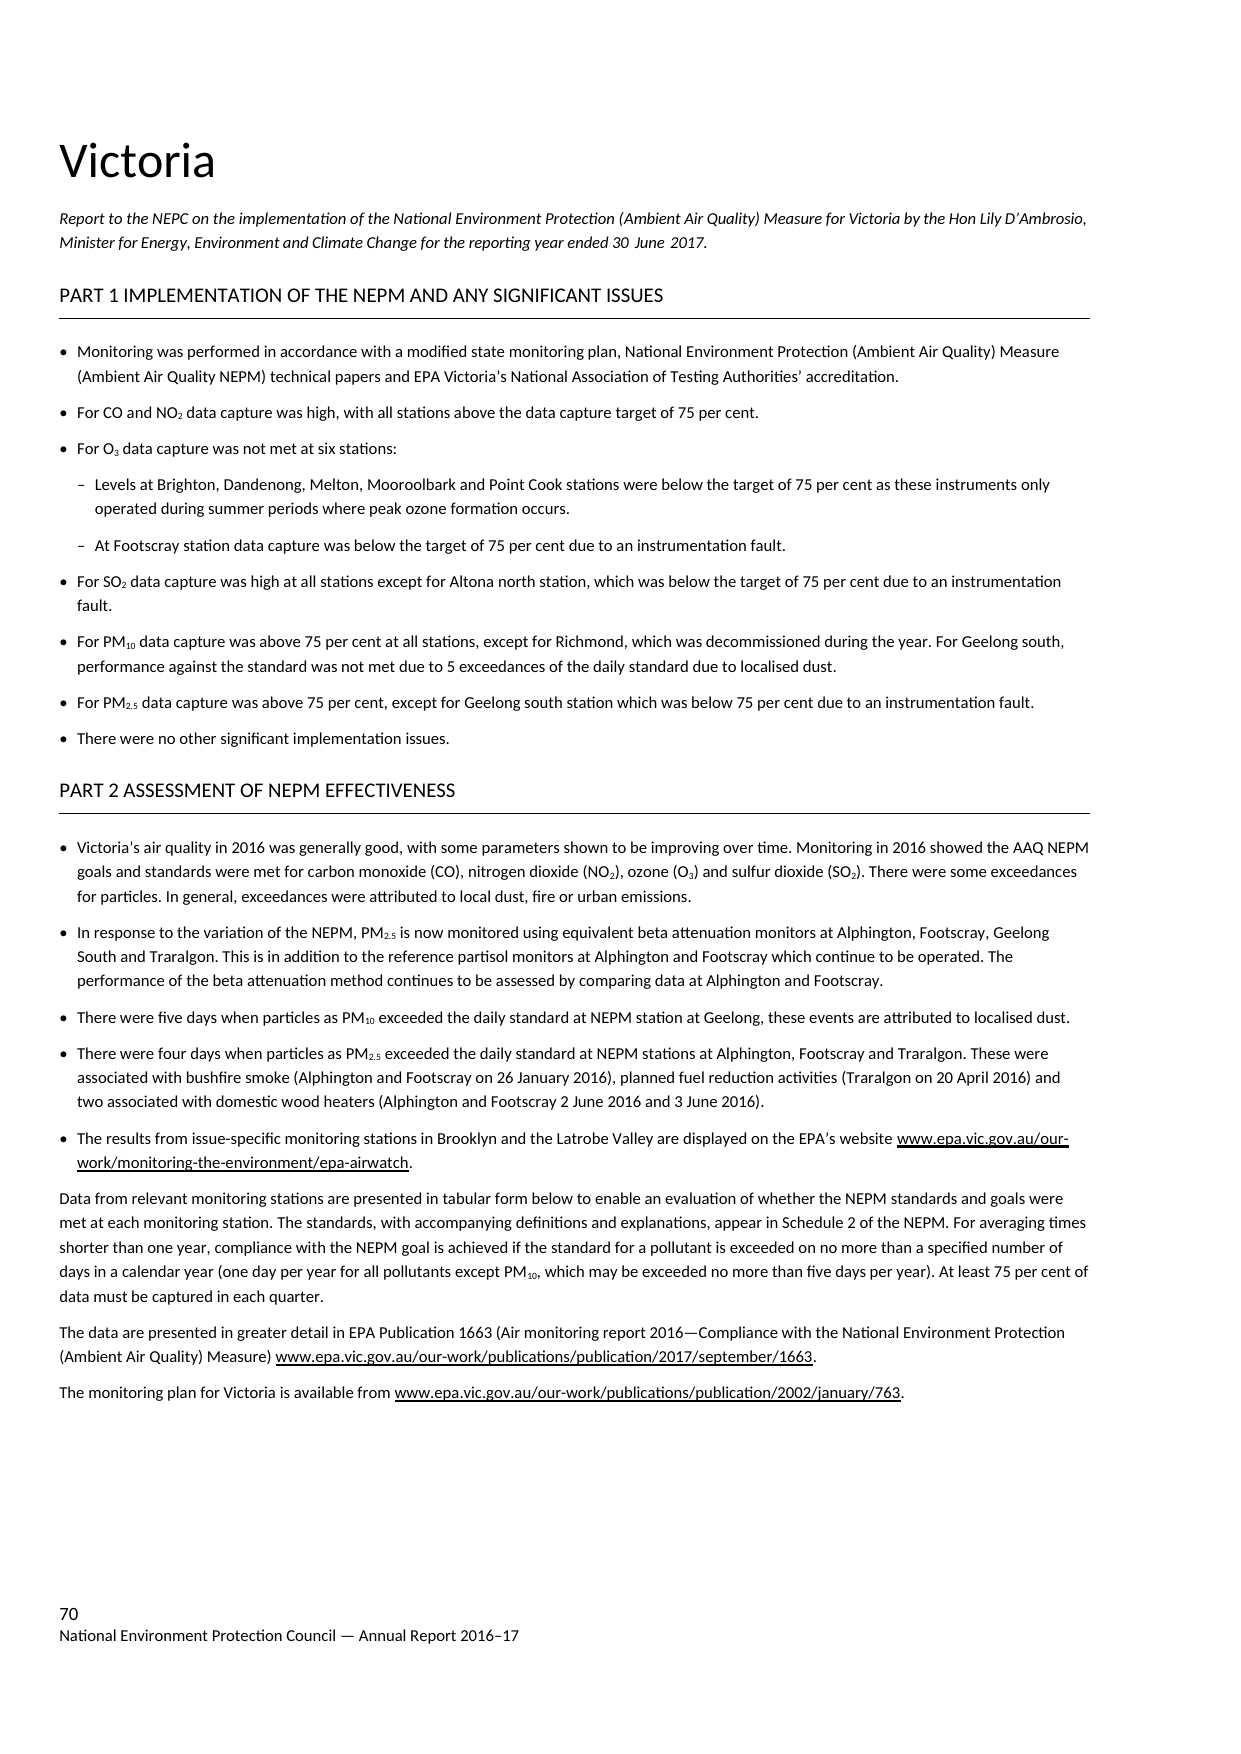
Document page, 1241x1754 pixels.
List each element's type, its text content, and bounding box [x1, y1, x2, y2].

text Data from relevant monitoring stations are presented in tabular form below to enable an evaluation of whether the NEPM standards and goals were met at each monitoring station. The standards, with accompanying definitions and explanations, appear in Schedule 2 of the NEPM. For averaging times shorter than one year, compliance with the NEPM goal is achieved if the standard for a pollutant is exceeded on no more than a specified number of days in a calendar year (one day per year for all pollutants except PM10, which may be exceeded no more than five days per year). At least 75 per cent of data must be captured in each quarter. [59, 1188, 1090, 1306]
text PART 1 Implementation of the NEPM and any significant issues [59, 282, 1090, 318]
text – At Footscray station data capture was below the target of 75 per cent due to an instrumentation fault. [77, 535, 1090, 555]
text • For PM10 data capture was above 75 per cent at all stations, except for Richmond, which was decommissioned during the year. For Geelong south, performance against the standard was not met due to 5 exceedances of the daily standard due to localised dust. [59, 631, 1090, 676]
text – Levels at Brighton, Dandenong, Melton, Mooroolbark and Point Cook stations were below the target of 75 per cent as these instruments only operated during summer periods where peak ozone formation occurs. [77, 474, 1090, 519]
text Report to the NEPC on the implementation of the National Environment Protection (Ambient Air Quality) Measure for Victoria by the Hon Lily D’Ambrosio, Minister for Energy, Environment and Climate Change for the reporting year ended 30 June 2017. [59, 208, 1090, 253]
text • Victoria’s air quality in 2016 was generally good, with some parameters shown to be improving over time. Monitoring in 2016 showed the AAQ NEPM goals and standards were met for carbon monoxide (CO), nitrogen dioxide (NO2), ozone (O3) and sulfur dioxide (SO2). There were some exceedances for particles. In general, exceedances were attributed to local dust, fire or urban emissions. [59, 837, 1090, 906]
text • For O3 data capture was not met at six stations: [59, 438, 1090, 458]
text The data are presented in greater detail in EPA Publication 1663 (Air monitoring report 2016—Compliance with the National Environment Protection (Ambient Air Quality) Measure) www.epa.vic.gov.au/our-work/publications/publication/2017/september/1663. [59, 1322, 1090, 1367]
text • The results from issue-specific monitoring stations in Brooklyn and the Latrobe Valley are displayed on the EPA’s website www.epa.vic.gov.au/our-work/monitoring-the-environment/epa-airwatch. [59, 1128, 1090, 1173]
text The monitoring plan for Victoria is available from www.epa.vic.gov.au/our-work/publications/publication/2002/january/763. [59, 1383, 1090, 1403]
text • For PM2.5 data capture was above 75 per cent, except for Geelong south station which was below 75 per cent due to an instrumentation fault. [59, 692, 1090, 712]
text • For SO2 data capture was high at all stations except for Altona north station, which was below the target of 75 per cent due to an instrumentation fault. [59, 571, 1090, 616]
text PART 2 Assessment of NEPM effectiveness [59, 777, 1090, 813]
text • There were four days when particles as PM2.5 exceeded the daily standard at NEPM stations at Alphington, Footscray and Traralgon. These were associated with bushfire smoke (Alphington and Footscray on 26 January 2016), planned fuel reduction activities (Traralgon on 20 April 2016) and two associated with domestic wood heaters (Alphington and Footscray 2 June 2016 and 3 June 2016). [59, 1043, 1090, 1112]
text • There were five days when particles as PM10 exceeded the daily standard at NEPM station at Geelong, these events are attributed to localised dust. [59, 1007, 1090, 1027]
text • For CO and NO2 data capture was high, with all stations above the data capture target of 75 per cent. [59, 402, 1090, 422]
subtitle Victoria [59, 129, 1090, 190]
text • There were no other significant implementation issues. [59, 728, 1090, 748]
text • Monitoring was performed in accordance with a modified state monitoring plan, National Environment Protection (Ambient Air Quality) Measure (Ambient Air Quality NEPM) technical papers and EPA Victoria’s National Association of Testing Authorities’ accreditation. [59, 341, 1090, 386]
text • In response to the variation of the NEPM, PM2.5 is now monitored using equivalent beta attenuation monitors at Alphington, Footscray, Geelong South and Traralgon. This is in addition to the reference partisol monitors at Alphington and Footscray which continue to be operated. The performance of the beta attenuation method continues to be assessed by comparing data at Alphington and Footscray. [59, 922, 1090, 991]
